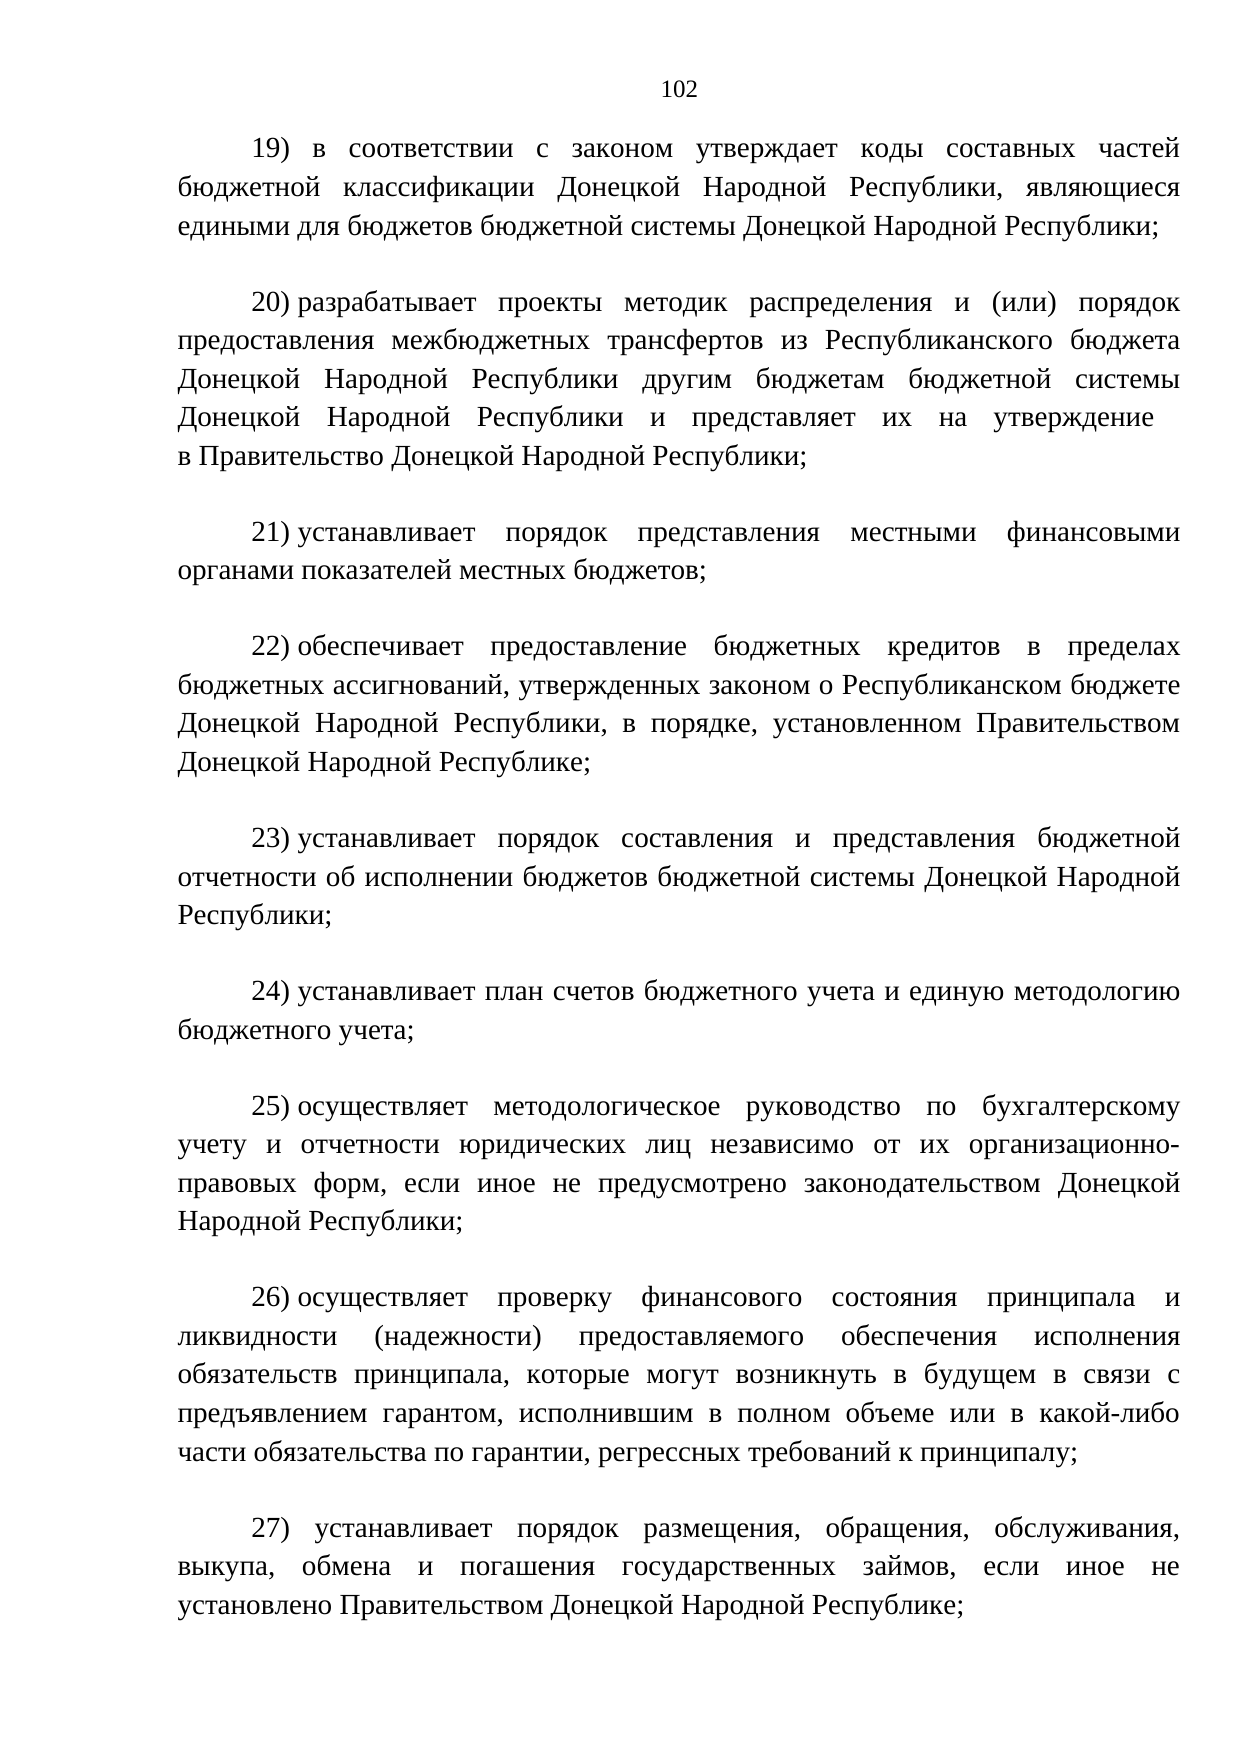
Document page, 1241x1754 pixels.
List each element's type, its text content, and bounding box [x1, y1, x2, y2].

text 25) осуществляет методологическое руководство по бухгалтерскому учету и отчетности юридических лиц независимо от их организационно-правовых форм, если иное не предусмотрено законодательством Донецкой Народной Республики; [177, 1088, 1181, 1237]
text 20) разрабатывает проекты методик распределения и (или) порядок предоставления межбюджетных трансфертов из Республиканского бюджета Донецкой Народной Республики другим бюджетам бюджетной системы Донецкой Народной Республики и представляет их на утверждение в Правительство Донецкой Народной Республики; [177, 284, 1181, 471]
text 22) обеспечивает предоставление бюджетных кредитов в пределах бюджетных ассигнований, утвержденных законом о Республиканском бюджете Донецкой Народной Республики, в порядке, установленном Правительством Донецкой Народной Республике; [177, 628, 1181, 778]
text 26) осуществляет проверку финансового состояния принципала и ликвидности (надежности) предоставляемого обеспечения исполнения обязательств принципала, которые могут возникнуть в будущем в связи с предъявлением гарантом, исполнившим в полном объеме или в какой-либо части обязательства по гарантии, регрессных требований к принципалу; [177, 1279, 1181, 1467]
text 21) устанавливает порядок представления местными финансовыми органами показателей местных бюджетов; [177, 514, 1181, 586]
text 23) устанавливает порядок составления и представления бюджетной отчетности об исполнении бюджетов бюджетной системы Донецкой Народной Республики; [177, 820, 1181, 931]
text 19) в соответствии с законом утверждает коды составных частей бюджетной классификации Донецкой Народной Республики, являющиеся едиными для бюджетов бюджетной системы Донецкой Народной Республики; [177, 131, 1181, 241]
text 24) устанавливает план счетов бюджетного учета и единую методологию бюджетного учета; [177, 973, 1181, 1045]
text 27) устанавливает порядок размещения, обращения, обслуживания, выкупа, обмена и погашения государственных займов, если иное не установлено Правительством Донецкой Народной Республике; [177, 1510, 1181, 1620]
